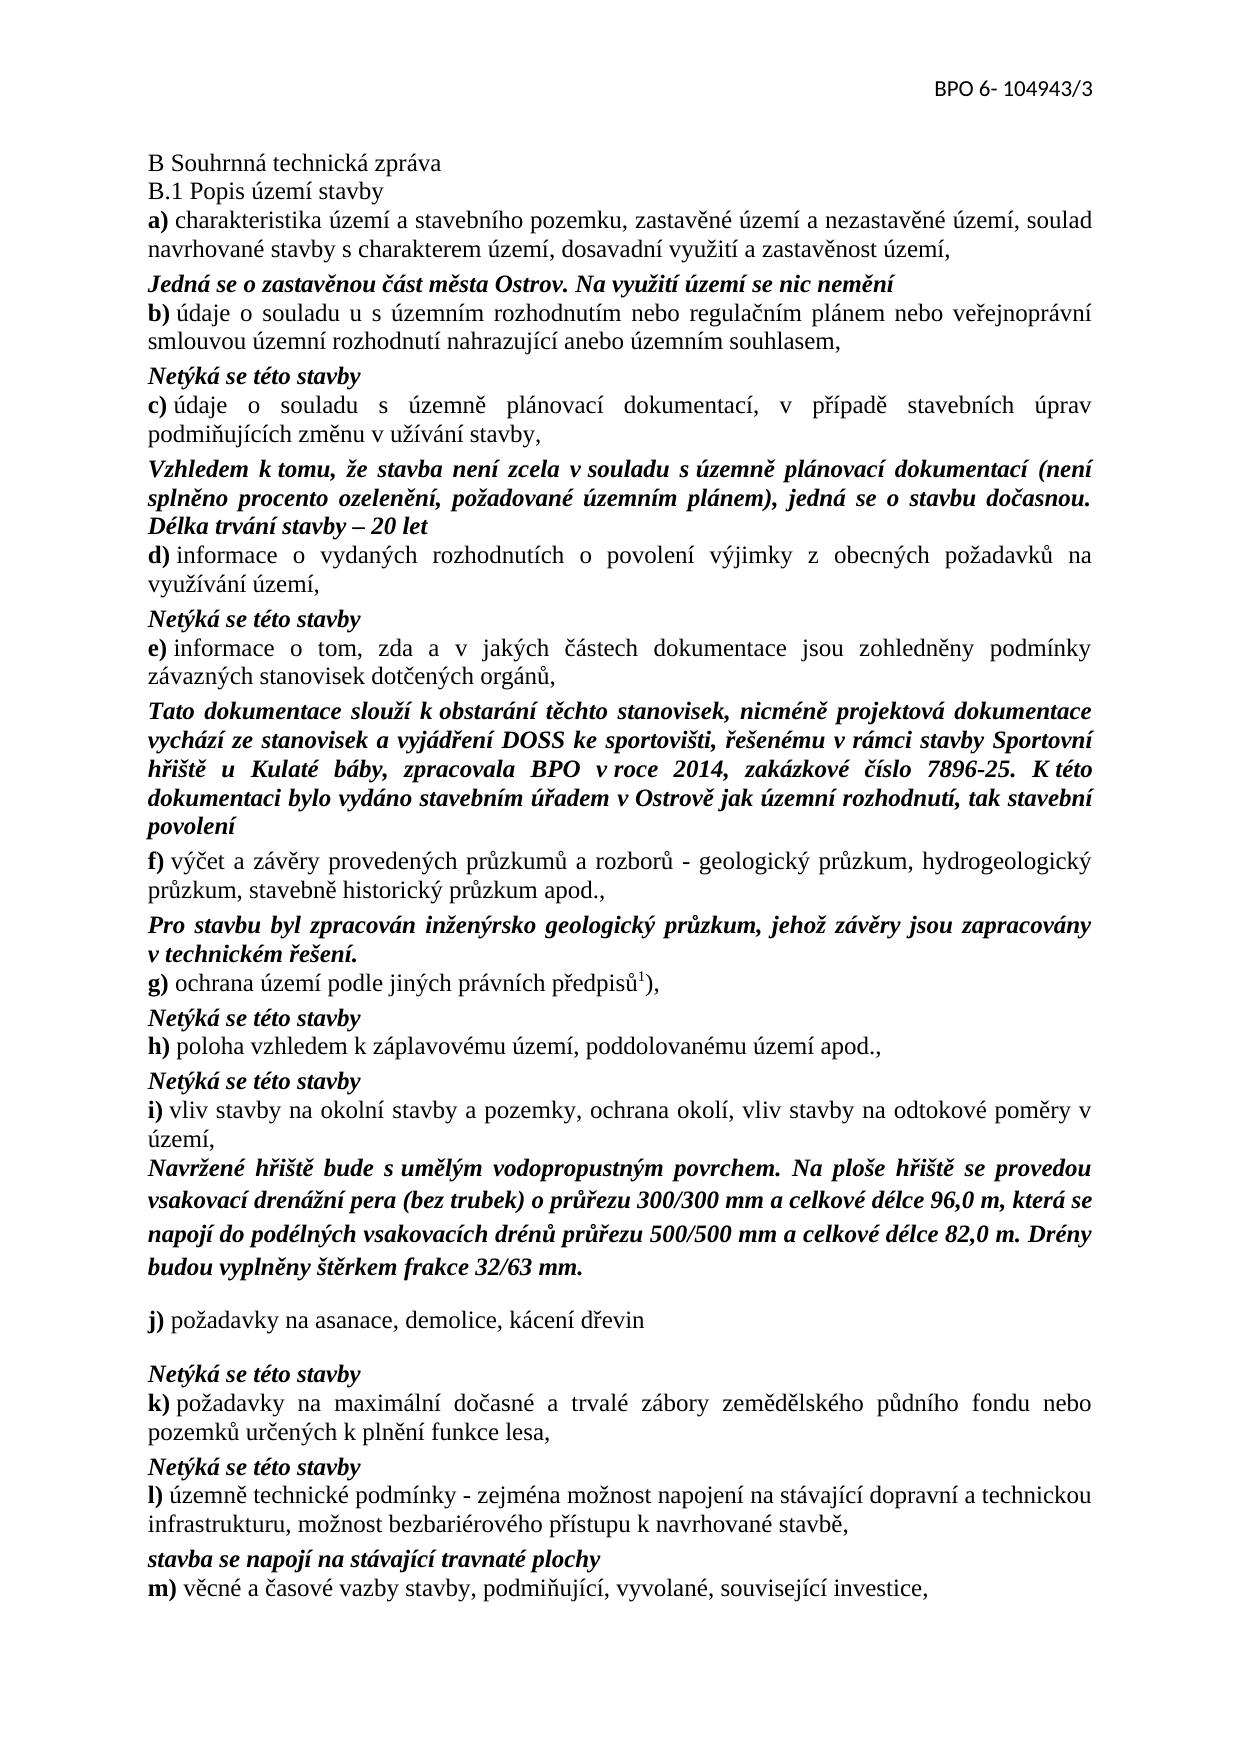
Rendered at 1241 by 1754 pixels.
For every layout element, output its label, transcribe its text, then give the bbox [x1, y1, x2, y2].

text d) informace o vydaných rozhodnutích o povolení výjimky z obecných požadavků na využívání území, [148, 540, 1093, 598]
text Netýká se této stavby [148, 1003, 1093, 1031]
text stavba se napojí na stávající travnaté plochy [148, 1544, 1093, 1573]
text c) údaje o souladu s územně plánovací dokumentací, v případě stavebních úprav podmiňujících změnu v užívání stavby, [148, 390, 1093, 448]
text Netýká se této stavby [148, 1359, 1093, 1388]
text Navržené hřiště bude s umělým vodopropustným povrchem. Na ploše hřiště se provedou vsakovací drenážní pera (bez trubek) o průřezu 300/300 mm a celkové délce 96,0 m, která se napojí do podélných vsakovacích drénů průřezu 500/500 mm a celkové délce 82,0 m. Drény budou vyplněny štěrkem frakce 32/63 mm. [148, 1153, 1093, 1280]
text Netýká se této stavby [148, 1066, 1093, 1095]
text g) ochrana území podle jiných právních předpisů1), [148, 968, 1093, 996]
text B.1 Popis území stavby [148, 176, 1093, 205]
text Pro stavbu byl zpracován inženýrsko geologický průzkum, jehož závěry jsou zapracovány v technickém řešení. [148, 910, 1093, 968]
text k) požadavky na maximální dočasné a trvalé zábory zemědělského půdního fondu nebo pozemků určených k plnění funkce lesa, [148, 1388, 1093, 1446]
text Netýká se této stavby [148, 1452, 1093, 1481]
text b) údaje o souladu u s územním rozhodnutím nebo regulačním plánem nebo veřejnoprávní smlouvou územní rozhodnutí nahrazující anebo územním souhlasem, [148, 298, 1093, 355]
text l) územně technické podmínky - zejména možnost napojení na stávající dopravní a technickou infrastrukturu, možnost bezbariérového přístupu k navrhované stavbě, [148, 1481, 1093, 1538]
text h) poloha vzhledem k záplavovému území, poddolovanému území apod., [148, 1031, 1093, 1060]
text Vzhledem k tomu, že stavba není zcela v souladu s územně plánovací dokumentací (není splněno procento ozelenění, požadované územním plánem), jedná se o stavbu dočasnou. Délka trvání stavby – 20 let [148, 454, 1093, 540]
text B Souhrnná technická zpráva [148, 148, 1093, 176]
text Netýká se této stavby [148, 361, 1093, 390]
text a) charakteristika území a stavebního pozemku, zastavěné území a nezastavěné území, soulad navrhované stavby s charakterem území, dosavadní využití a zastavěnost území, [148, 205, 1093, 263]
text m) věcné a časové vazby stavby, podmiňující, vyvolané, související investice, [148, 1573, 1093, 1602]
text f) výčet a závěry provedených průzkumů a rozborů - geologický průzkum, hydrogeologický průzkum, stavebně historický průzkum apod., [148, 846, 1093, 904]
text i) vliv stavby na okolní stavby a pozemky, ochrana okolí, vliv stavby na odtokové poměry v území, [148, 1095, 1093, 1153]
text Netýká se této stavby [148, 604, 1093, 633]
text Tato dokumentace slouží k obstarání těchto stanovisek, nicméně projektová dokumentace vychází ze stanovisek a vyjádření DOSS ke sportovišti, řešenému v rámci stavby Sportovní hřiště u Kulaté báby, zpracovala BPO v roce 2014, zakázkové číslo 7896-25. K této dokumentaci bylo vydáno stavebním úřadem v Ostrově jak územní rozhodnutí, tak stavební povolení [148, 696, 1093, 840]
text j) požadavky na asanace, demolice, kácení dřevin [148, 1306, 1093, 1334]
text e) informace o tom, zda a v jakých částech dokumentace jsou zohledněny podmínky závazných stanovisek dotčených orgánů, [148, 633, 1093, 690]
text Jedná se o zastavěnou část města Ostrov. Na využití území se nic nemění [148, 269, 1093, 298]
